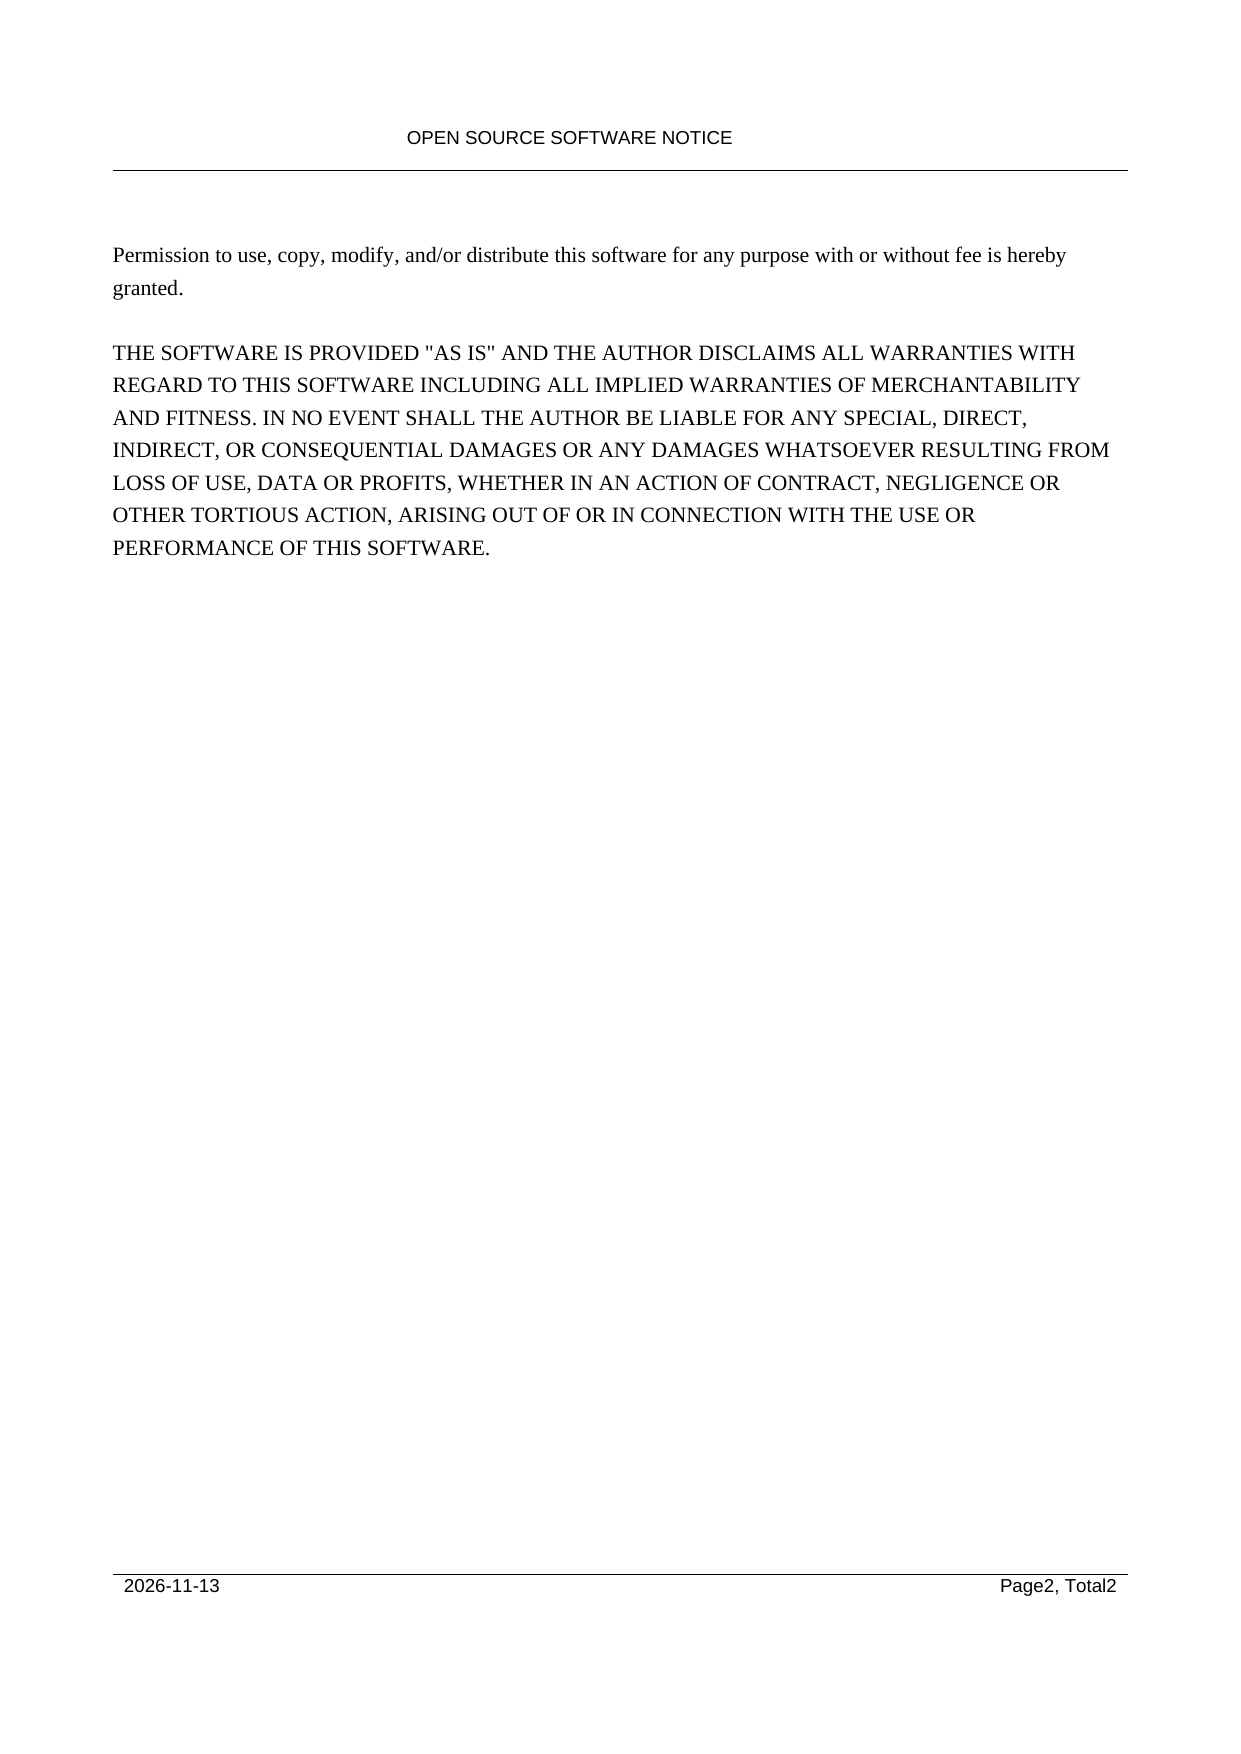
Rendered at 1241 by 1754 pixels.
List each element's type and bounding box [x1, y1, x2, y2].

text [112, 206, 1128, 596]
